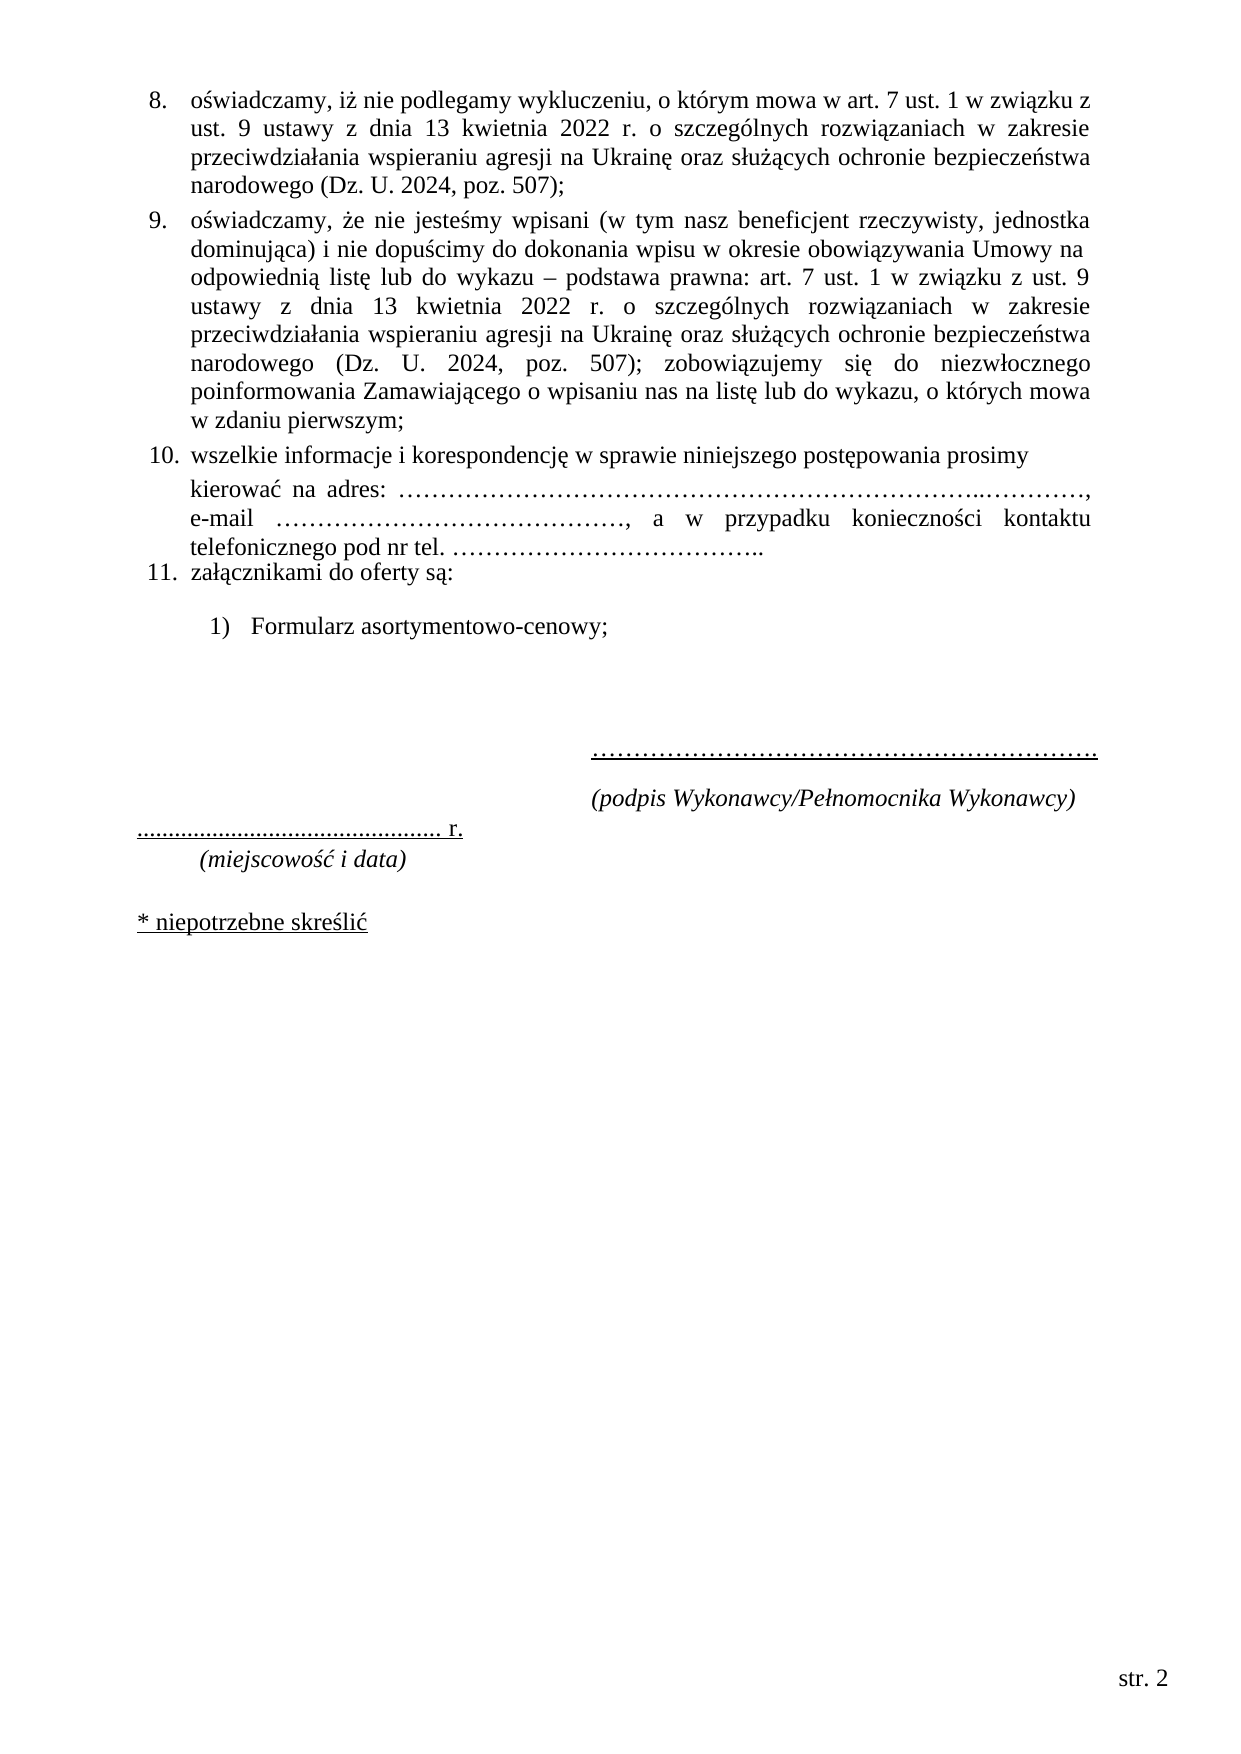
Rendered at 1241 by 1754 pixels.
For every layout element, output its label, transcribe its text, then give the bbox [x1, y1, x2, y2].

table_header ……………………………………………………. (podpis Wykonawcy/Pełnomocnika Wykonawcy) [561, 737, 1104, 935]
list oświadczamy, że nie jesteśmy wpisani (w tym nasz beneficjent rzeczywisty, jednostka dominująca) i nie dopuścimy do dokonania wpisu w okresie obowiązywania Umowy na odpowiednią listę lub do wykazu – podstawa prawna: art. 7 ust. 1 w związku z ust. 9 ustawy z dnia 13 kwietnia 2022 r. o szczególnych rozwiązaniach w zakresie przeciwdziałania wspieraniu agresji na Ukrainę oraz służących ochronie bezpieczeństwa narodowego (Dz. U. 2024, poz. 507); zobowiązujemy się do niezwłocznego poinformowania Zamawiającego o wpisaniu nas na listę lub do wykazu, o których mowa w zdaniu pierwszym; [149, 206, 1091, 434]
list wszelkie informacje i korespondencję w sprawie niniejszego postępowania prosimy [149, 440, 1091, 469]
list Formularz asortymentowo-cenowy; [209, 614, 1168, 639]
list załącznikami do oferty są: [147, 561, 1168, 586]
table_header r. (miejscowość i data) * niepotrzebne skreślić [136, 737, 561, 935]
list oświadczamy, iż nie podlegamy wykluczeniu, o którym mowa w art. 7 ust. 1 w związku z ust. 9 ustawy z dnia 13 kwietnia 2022 r. o szczególnych rozwiązaniach w zakresie przeciwdziałania wspieraniu agresji na Ukrainę oraz służących ochronie bezpieczeństwa narodowego (Dz. U. 2024, poz. 507); [149, 85, 1091, 199]
text kierować na adres: ……………………………………………………………..…………, e-mail ……………………………………, a w przypadku konieczności kontaktu telefonicznego pod nr tel. ……………………………….. [190, 475, 1091, 561]
